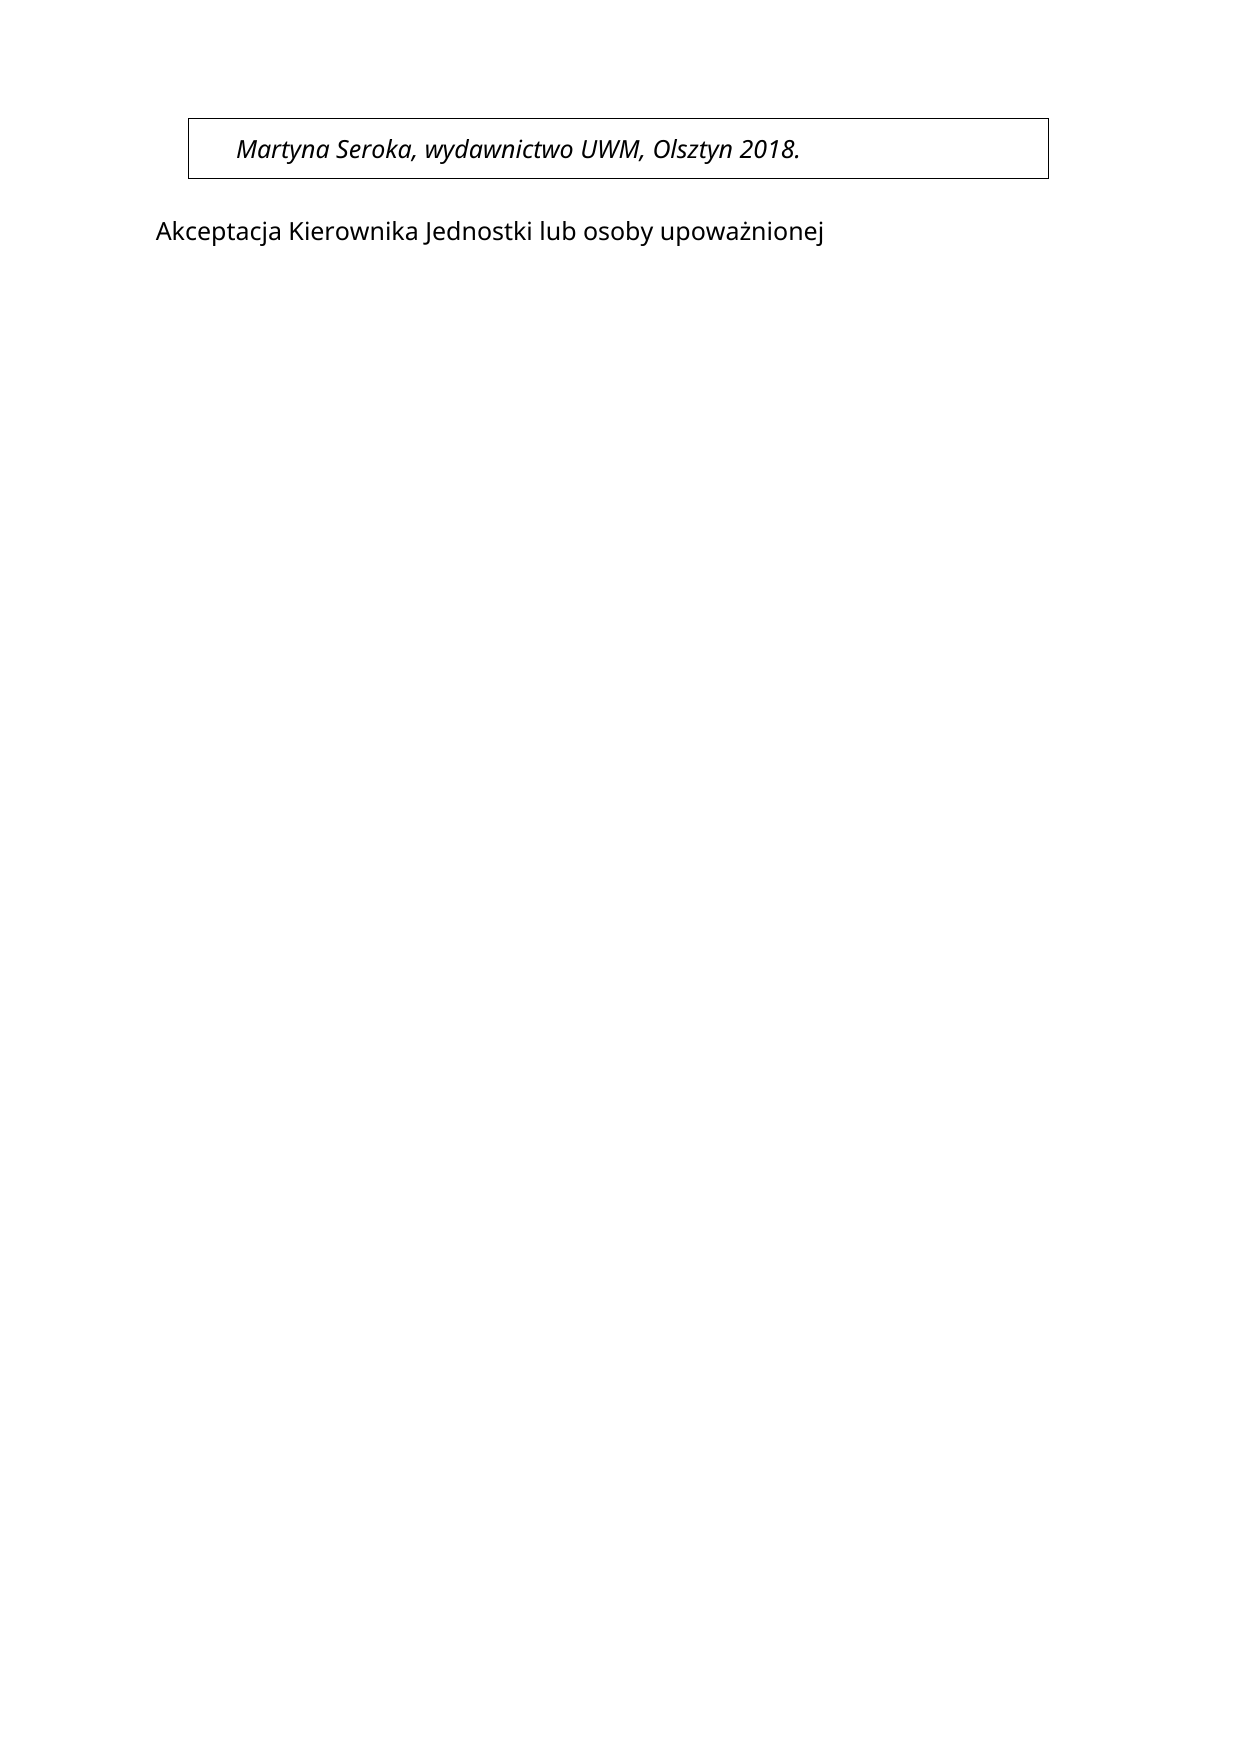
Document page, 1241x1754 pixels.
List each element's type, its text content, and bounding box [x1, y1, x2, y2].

text Akceptacja Kierownika Jednostki lub osoby upoważnionej [156, 213, 1122, 247]
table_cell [189, 119, 1048, 178]
